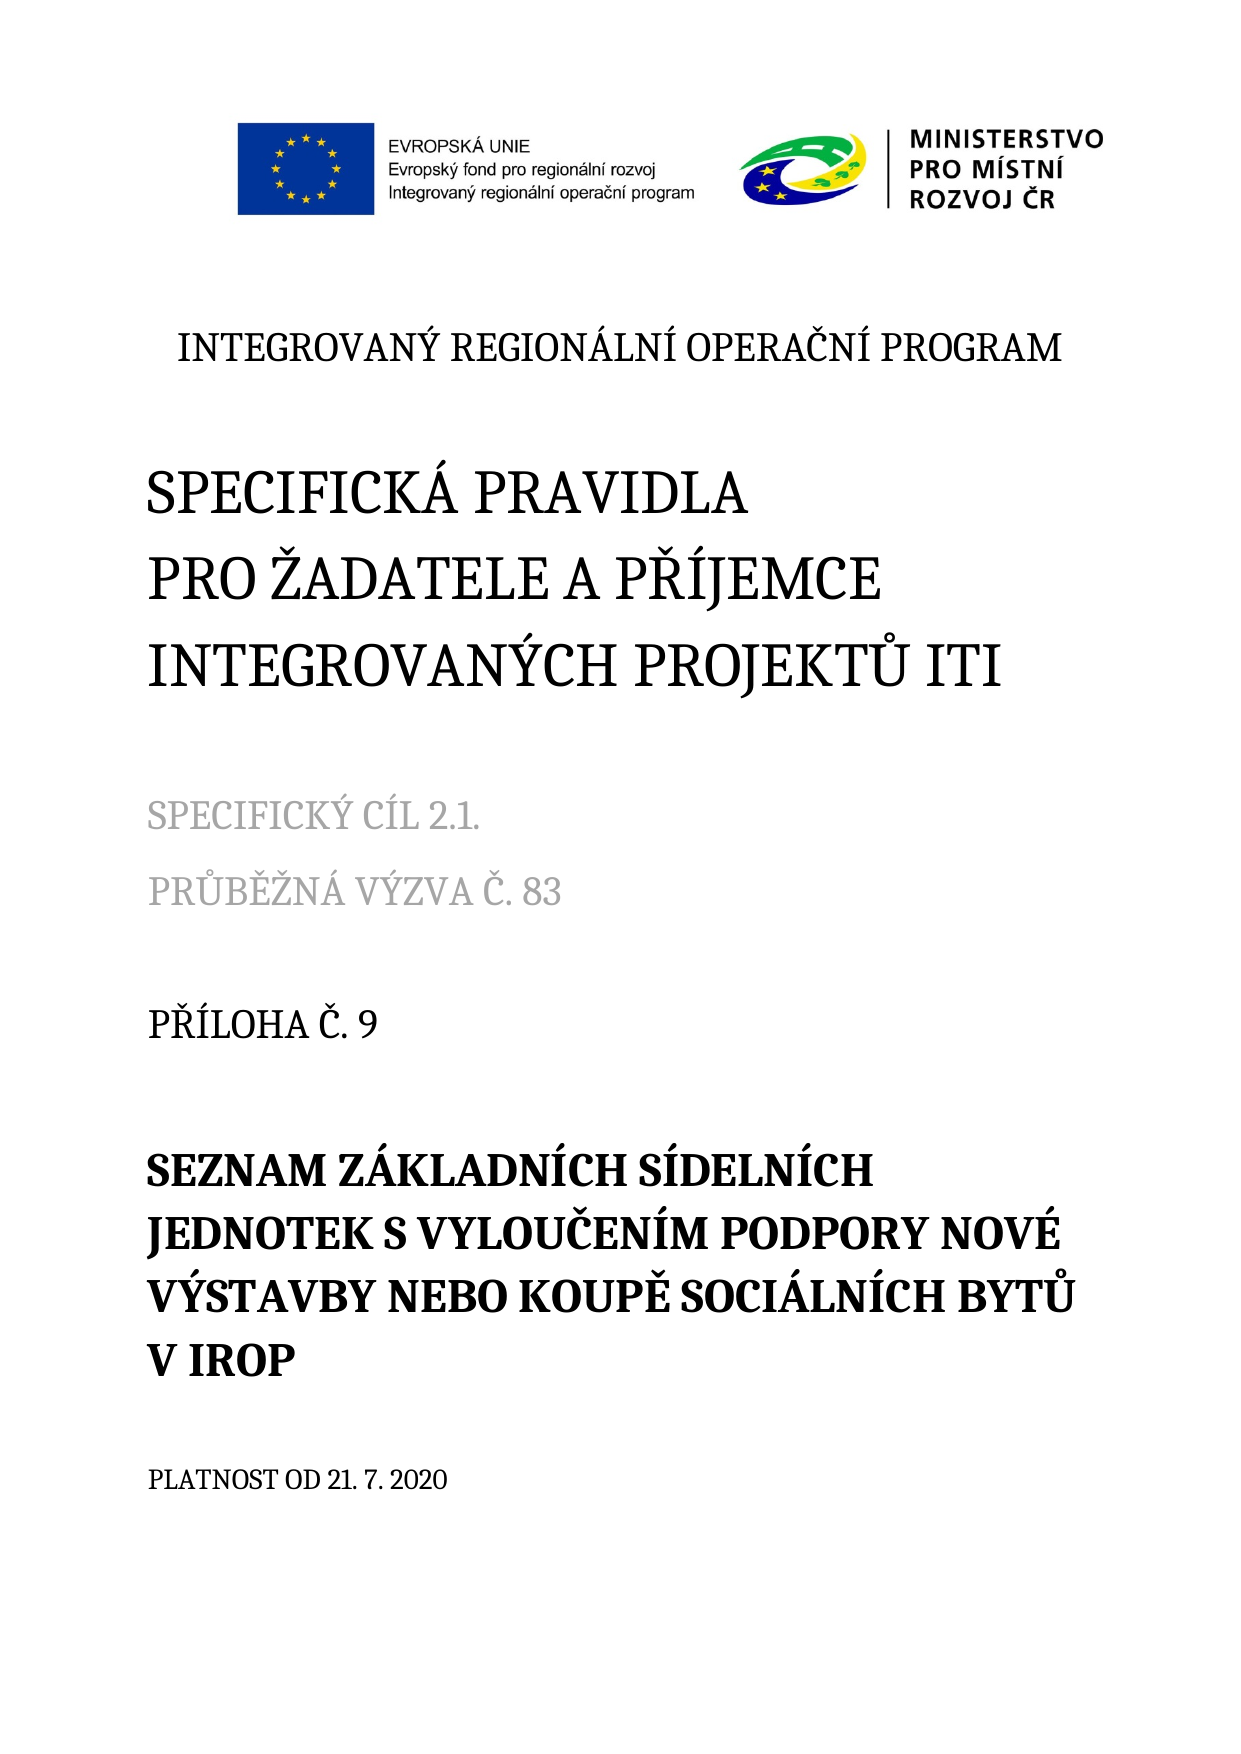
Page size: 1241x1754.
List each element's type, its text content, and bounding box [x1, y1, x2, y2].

text SPECIFICKÁ PRAVIDLA [148, 457, 1093, 529]
picture [207, 92, 1133, 245]
text SPECIFICKÝ CÍL 2.1. [148, 792, 1093, 840]
text pLATNOST OD 21. 7. 2020 [148, 1463, 1093, 1497]
text PRO ŽADATELE A PŘÍJEMCE integrovaných projektů ITI [148, 543, 1093, 702]
text PŘÍLOHA Č. 9 [148, 1001, 1093, 1049]
text INTEGROVANÝ REGIONÁLNÍ OPERAČNÍ PROGRAM [148, 324, 1093, 372]
text Seznam základních sídelních jednotek s vyloučením podpory nové výstavby nebo koupě sociálních bytů v IROP [148, 1143, 1093, 1388]
text průběžná výzva č. 83 [148, 868, 1093, 916]
